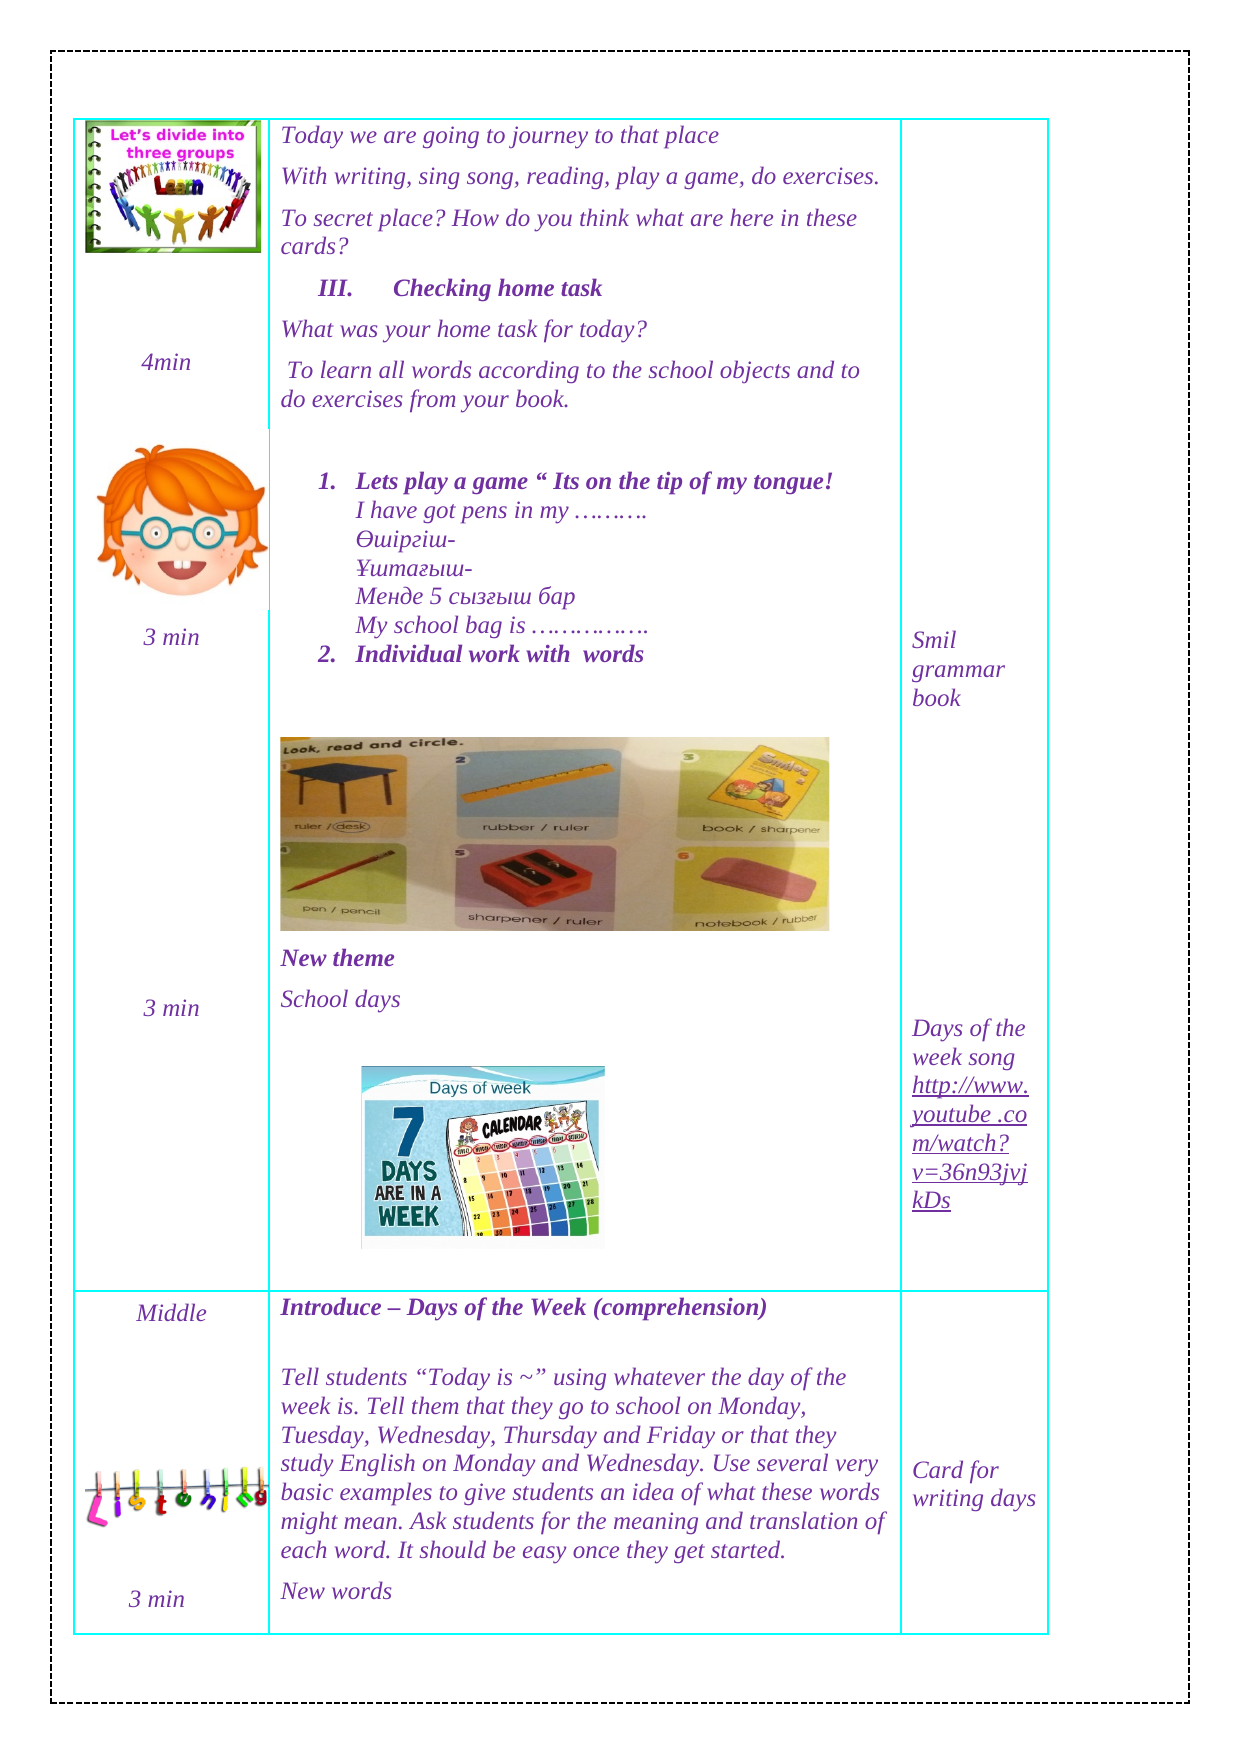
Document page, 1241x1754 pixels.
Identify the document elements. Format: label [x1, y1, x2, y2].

table_cell [902, 120, 1047, 1290]
table_cell [270, 1292, 900, 1633]
table_cell [75, 1292, 268, 1633]
picture [361, 1066, 605, 1249]
table_cell [902, 1292, 1047, 1633]
picture [85, 1458, 269, 1529]
table_cell [270, 120, 900, 1290]
picture [85, 429, 269, 610]
picture [280, 737, 830, 931]
table_cell [75, 120, 268, 1290]
picture [85, 120, 262, 253]
